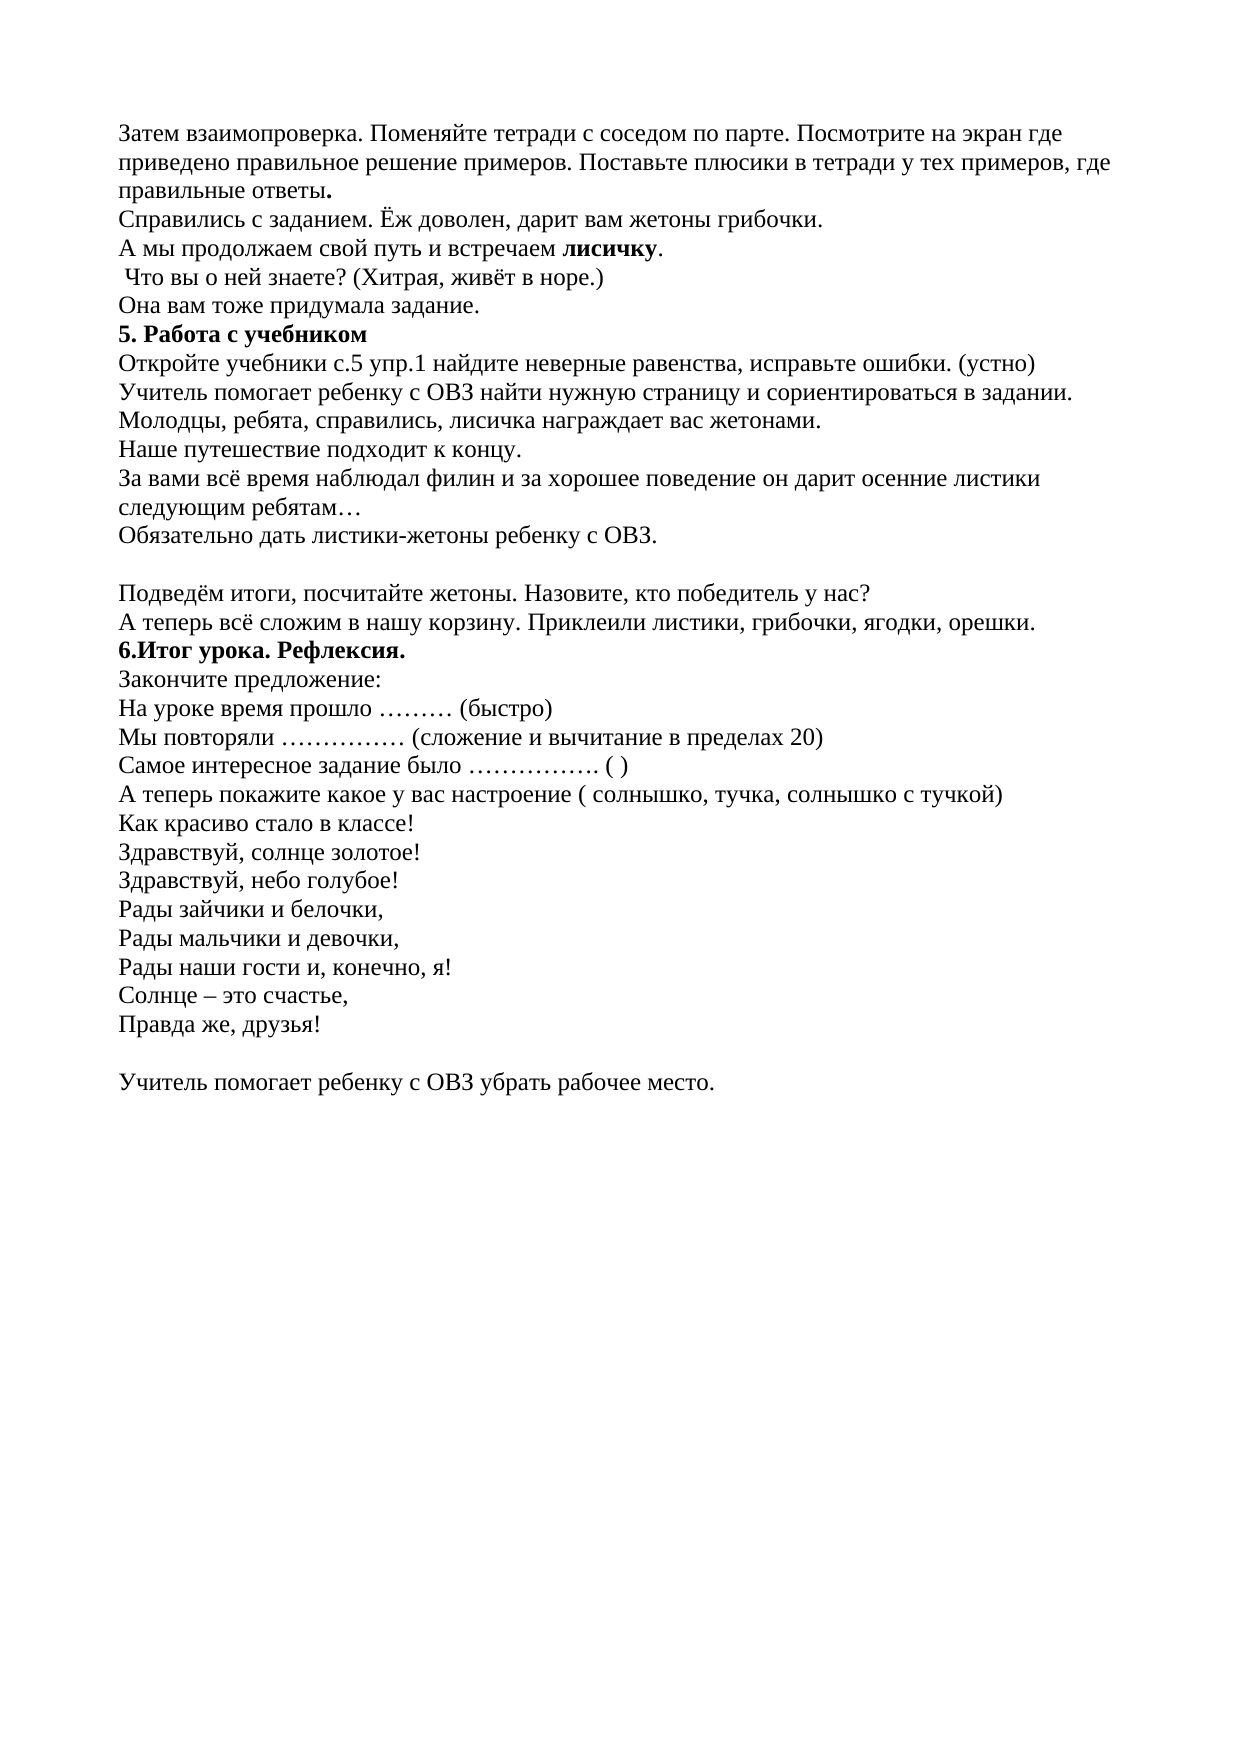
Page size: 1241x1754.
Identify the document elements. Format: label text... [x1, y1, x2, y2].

text Учитель помогает ребенку с ОВЗ найти нужную страницу и сориентироваться в задании. [118, 377, 1122, 406]
text За вами всё время наблюдал филин и за хорошее поведение он дарит осенние листики следующим ребятам… [118, 463, 1122, 521]
text Она вам тоже придумала задание. [118, 291, 1122, 319]
text Справились с заданием. Ёж доволен, дарит вам жетоны грибочки. [118, 204, 1122, 233]
text Затем взаимопроверка. Поменяйте тетради с соседом по парте. Посмотрите на экран где приведено правильное решение примеров. Поставьте плюсики в тетради у тех примеров, где правильные ответы. [118, 118, 1122, 204]
text 6.Итог урока. Рефлексия. [118, 636, 1122, 664]
text А теперь покажите какое у вас настроение ( солнышко, тучка, солнышко с тучкой) [118, 779, 1122, 808]
text Молодцы, ребята, справились, лисичка награждает вас жетонами. [118, 406, 1122, 434]
text А мы продолжаем свой путь и встречаем лисичку. [118, 233, 1122, 262]
text Подведём итоги, посчитайте жетоны. Назовите, кто победитель у нас? [118, 578, 1122, 607]
text Откройте учебники с.5 упр.1 найдите неверные равенства, исправьте ошибки. (устно) [118, 348, 1122, 377]
text Рады наши гости и, конечно, я! [118, 952, 1122, 981]
text А теперь всё сложим в нашу корзину. Приклеили листики, грибочки, ягодки, орешки. [118, 607, 1122, 636]
text Учитель помогает ребенку с ОВЗ убрать рабочее место. [118, 1067, 1122, 1096]
text На уроке время прошло ……… (быстро) [118, 693, 1122, 722]
text Наше путешествие подходит к концу. [118, 434, 1122, 463]
text Здравствуй, небо голубое! [118, 866, 1122, 894]
text Мы повторяли …………… (сложение и вычитание в пределах 20) [118, 722, 1122, 751]
text Что вы о ней знаете? (Хитрая, живёт в норе.) [118, 262, 1122, 291]
text Правда же, друзья! [118, 1009, 1122, 1038]
text Солнце – это счастье, [118, 981, 1122, 1009]
text Здравствуй, солнце золотое! [118, 837, 1122, 866]
text 5. Работа с учебником [118, 319, 1122, 348]
text Как красиво стало в классе! [118, 808, 1122, 837]
text Закончите предложение: [118, 664, 1122, 693]
text Рады мальчики и девочки, [118, 923, 1122, 952]
text Обязательно дать листики-жетоны ребенку с ОВЗ. [118, 521, 1122, 549]
text Рады зайчики и белочки, [118, 894, 1122, 923]
text Самое интересное задание было ……………. ( ) [118, 751, 1122, 779]
